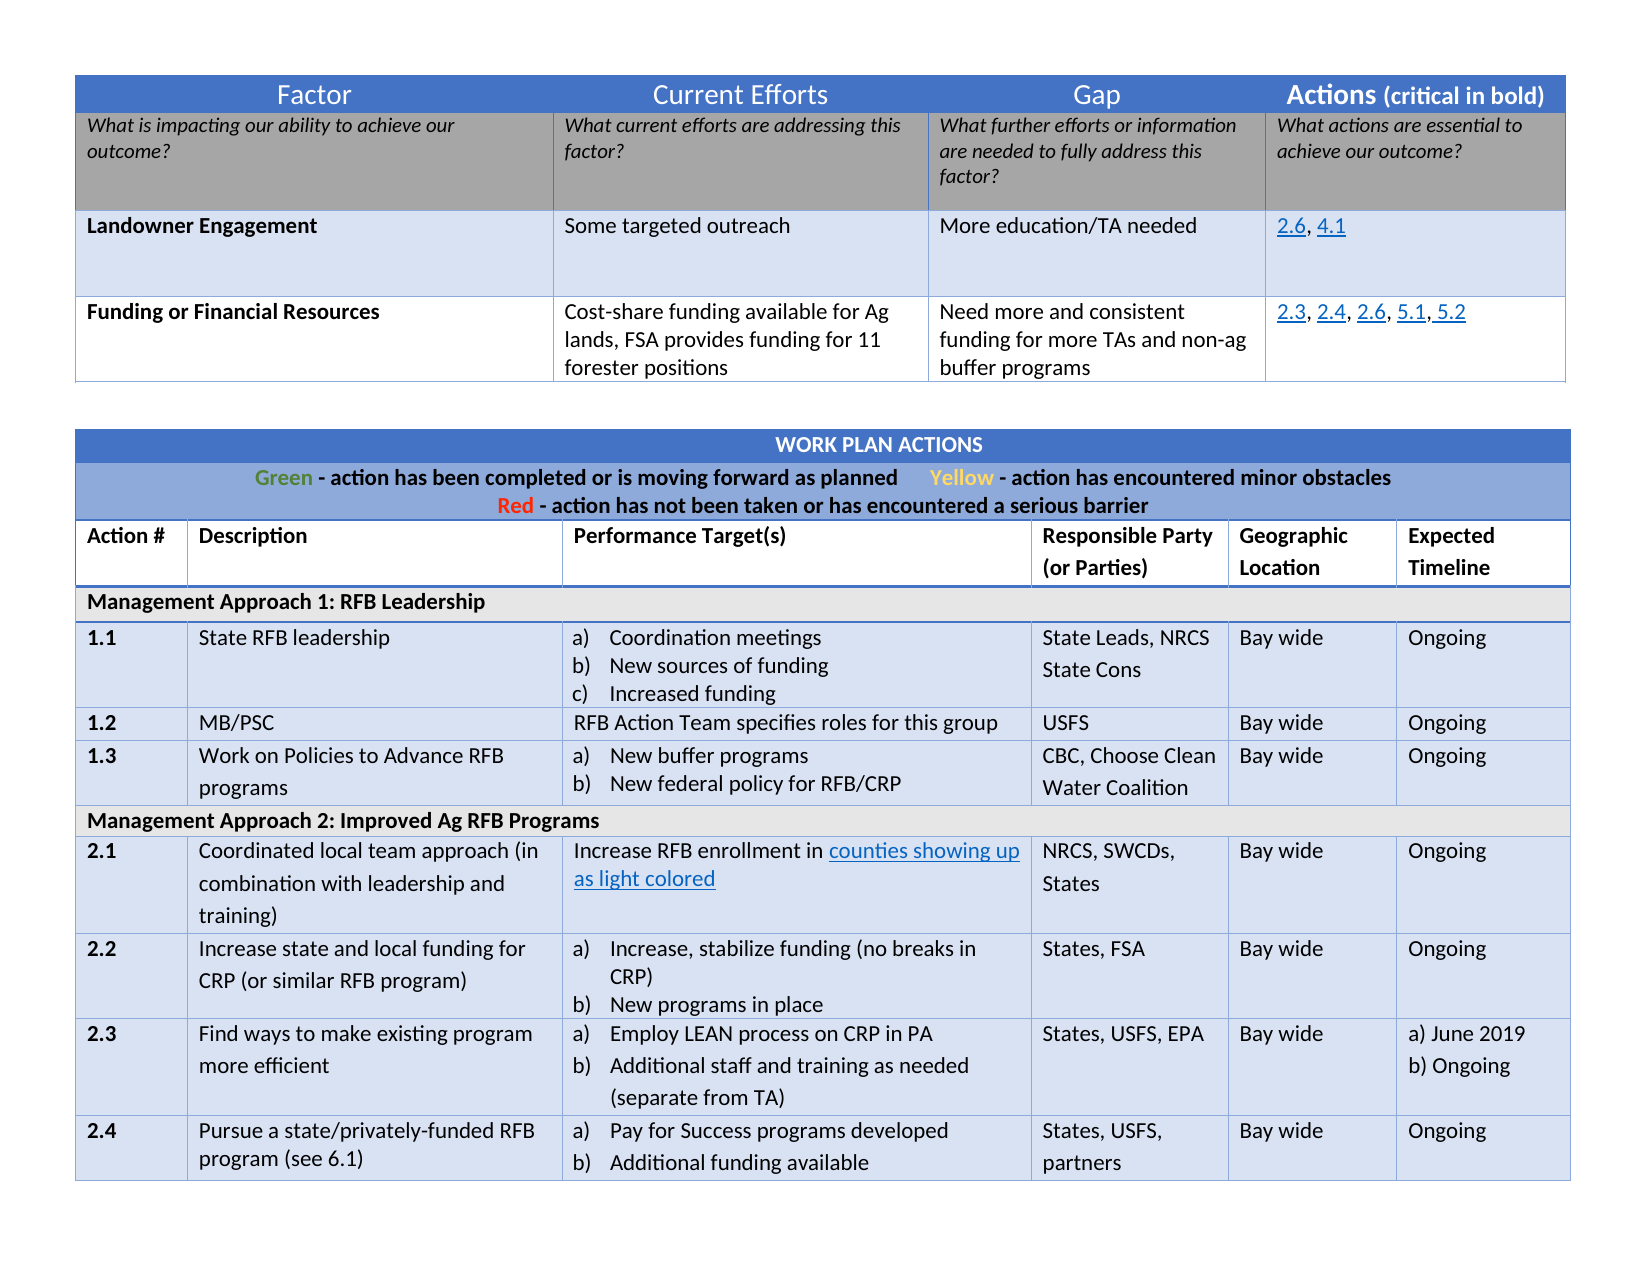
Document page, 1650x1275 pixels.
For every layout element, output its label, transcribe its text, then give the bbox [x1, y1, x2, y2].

table_cell Bay wide [1229, 1116, 1396, 1180]
table_cell CBC, Choose Clean Water Coalition [1032, 741, 1228, 805]
table_cell 1.2 [76, 708, 187, 740]
table_cell Pursue a state/privately-funded RFB program (see 6.1) [188, 1116, 562, 1180]
table_cell Bay wide [1229, 741, 1396, 805]
table_cell Landowner Engagement [76, 211, 553, 296]
table_cell Pay for Success programs developed Additional funding available [563, 1116, 1031, 1180]
table_cell Management Approach 1: RFB Leadership [76, 588, 1570, 621]
table_cell What current efforts are addressing this factor? [554, 113, 928, 210]
table_cell Ongoing [1397, 1116, 1570, 1180]
table_cell a) June 2019 b) Ongoing [1397, 1019, 1570, 1115]
table_header Actions (critical in bold) [1266, 76, 1565, 112]
table_cell Find ways to make existing program more efficient [188, 1019, 562, 1115]
table_cell Bay wide [1229, 934, 1396, 1018]
table_header Factor [76, 76, 553, 112]
table_cell States, FSA [1032, 934, 1228, 1018]
table_cell State Leads, NRCS State Cons [1032, 623, 1228, 707]
table_cell Green - action has been completed or is moving forward as planned Yellow - action has encountered minor obstacles Red - action has not been taken or has encountered a serious barrier [76, 463, 1570, 519]
table_cell What is impacting our ability to achieve our outcome? [76, 113, 553, 210]
table_cell Ongoing [1397, 934, 1570, 1018]
table_cell Performance Target(s) [563, 521, 1031, 585]
table_cell 1.1 [76, 623, 187, 707]
table_cell Responsible Party (or Parties) [1032, 521, 1228, 585]
table_cell State RFB leadership [188, 623, 562, 707]
table_header [76, 430, 187, 462]
table_cell USFS [1032, 708, 1228, 740]
table_cell Ongoing [1397, 623, 1570, 707]
table_cell Coordinated local team approach (in combination with leadership and training) [188, 837, 562, 933]
table_cell Increase, stabilize funding (no breaks in CRP) New programs in place [563, 934, 1031, 1018]
table_cell 2.6, 4.1 [1266, 211, 1565, 296]
table_cell 2.3, 2.4, 2.6, 5.1, 5.2 [1266, 297, 1565, 381]
table_header Current Efforts [554, 76, 928, 112]
table_cell Cost-share funding available for Ag lands, FSA provides funding for 11 forester positions [554, 297, 928, 381]
table_cell Bay wide [1229, 623, 1396, 707]
table_cell Bay wide [1229, 1019, 1396, 1115]
table_cell Ongoing [1397, 741, 1570, 805]
table_cell 2.3 [76, 1019, 187, 1115]
table_cell Increase RFB enrollment in counties showing up as light colored [563, 837, 1031, 933]
table_cell 2.1 [76, 837, 187, 933]
table_cell NRCS, SWCDs, States [1032, 837, 1228, 933]
table_cell Bay wide [1229, 837, 1396, 933]
table_cell 2.2 [76, 934, 187, 1018]
table_cell New buffer programs New federal policy for RFB/CRP [563, 741, 1031, 805]
table_cell What further efforts or information are needed to fully address this factor? [929, 113, 1265, 210]
table_cell 2.4 [76, 1116, 187, 1180]
table_cell States, USFS, partners [1032, 1116, 1228, 1180]
table_cell Need more and consistent funding for more TAs and non-ag buffer programs [929, 297, 1265, 381]
table_cell Ongoing [1397, 708, 1570, 740]
table_cell Funding or Financial Resources [76, 297, 553, 381]
table_cell Expected Timeline [1397, 521, 1570, 585]
table_cell Geographic Location [1229, 521, 1396, 585]
table_cell Management Approach 2: Improved Ag RFB Programs [76, 806, 1570, 836]
table_cell Some targeted outreach [554, 211, 928, 296]
table_cell Coordination meetings New sources of funding Increased funding [563, 623, 1031, 707]
table_cell Increase state and local funding for CRP (or similar RFB program) [188, 934, 562, 1018]
table_cell What actions are essential to achieve our outcome? [1266, 113, 1565, 210]
table_cell RFB Action Team specifies roles for this group [563, 708, 1031, 740]
table_cell MB/PSC [188, 708, 562, 740]
table_cell Description [188, 521, 562, 585]
table_cell States, USFS, EPA [1032, 1019, 1228, 1115]
table_cell Action # [76, 521, 187, 585]
table_cell Work on Policies to Advance RFB programs [188, 741, 562, 805]
table_header WORK PLAN ACTIONS [188, 430, 1570, 462]
table_cell Bay wide [1229, 708, 1396, 740]
table_cell Employ LEAN process on CRP in PA Additional staff and training as needed (separate from TA) [563, 1019, 1031, 1115]
table_header Gap [929, 76, 1265, 112]
table_cell More education/TA needed [929, 211, 1265, 296]
table_cell Ongoing [1397, 837, 1570, 933]
table_cell 1.3 [76, 741, 187, 805]
